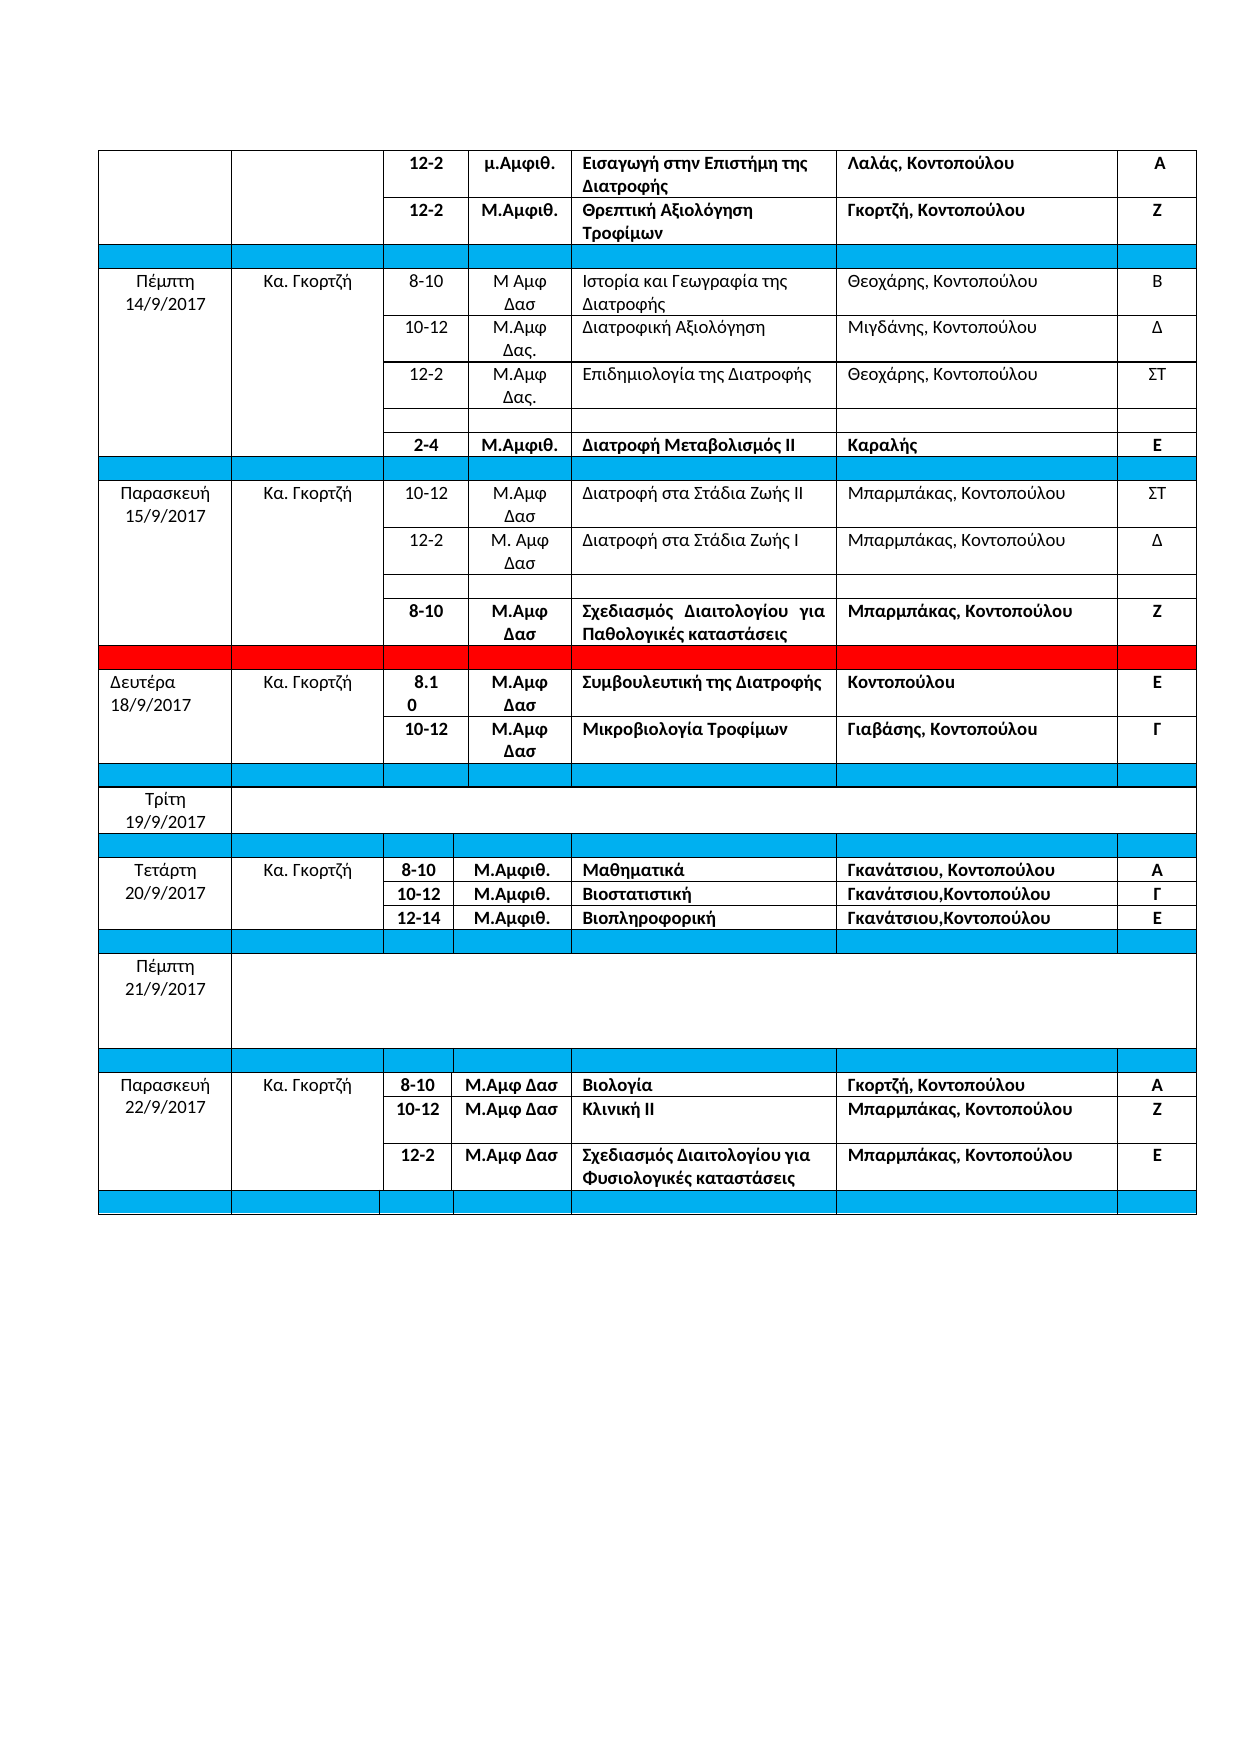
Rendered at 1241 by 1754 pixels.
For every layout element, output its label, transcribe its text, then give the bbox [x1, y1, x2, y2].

table_cell [384, 646, 468, 669]
table_cell [454, 1191, 571, 1213]
table_cell [837, 764, 1117, 786]
table_cell [454, 930, 571, 953]
table_cell [469, 457, 571, 480]
table_cell 8-10 [384, 858, 453, 881]
table_cell Δ [1118, 316, 1196, 361]
table_cell 12-2 [384, 528, 468, 574]
table_cell [1118, 575, 1196, 598]
table_cell [384, 930, 453, 953]
table_cell 10-12 [384, 1097, 451, 1143]
table_cell Θεοχάρης, Κοντοπούλου [837, 363, 1117, 408]
table_cell [469, 575, 571, 598]
table_cell [232, 646, 383, 669]
table_cell Κα. Γκορτζή [232, 1073, 383, 1189]
table_cell Μ. Αμφ Δασ [469, 528, 571, 574]
table_cell 8.10338 [384, 670, 468, 716]
table_cell Δ [1118, 528, 1196, 574]
table_cell [232, 245, 383, 268]
table_cell 8-10 [384, 1073, 451, 1096]
table_cell [572, 1049, 836, 1072]
table_cell Γ [1118, 882, 1196, 905]
table_cell Μ.Αμφιθ. [454, 882, 571, 905]
table_cell Δευτέρα 18/9/2017 κ1 [99, 670, 231, 762]
table_cell Μ.Αμφ Δασ [469, 670, 571, 716]
table_cell [1118, 409, 1196, 432]
table_cell Τρίτη 19/9/2017 [99, 788, 231, 833]
table_cell [99, 1049, 231, 1072]
table_cell [837, 646, 1117, 669]
table_cell Διατροφή Μεταβολισμός ΙΙ [572, 433, 836, 456]
table_cell [1118, 646, 1196, 669]
table_cell [572, 457, 836, 480]
table_cell Μ.Αμφιθ. [469, 433, 571, 456]
table_cell [232, 457, 383, 480]
table_cell [837, 409, 1117, 432]
table_cell Μικροβιολογία Τροφίμων [572, 717, 836, 762]
table_cell Ε [1118, 433, 1196, 456]
table_cell 2-4 [384, 433, 468, 456]
table_cell [232, 930, 383, 953]
table_cell Βιοπληροφορική [572, 906, 836, 929]
table_cell Γκορτζή, Κοντοπούλου [837, 1073, 1117, 1096]
table_cell [1118, 834, 1196, 857]
table_cell Λαλάς, Κοντοπούλου [837, 151, 1117, 197]
table_cell 12-2 [384, 363, 468, 408]
table_cell Βιοστατιστική [572, 882, 836, 905]
table_cell Μ.Αμφ Δασ [469, 717, 571, 762]
table_cell Κα. Γκορτζή [232, 481, 383, 645]
table_cell [572, 764, 836, 786]
table_cell [384, 1049, 453, 1072]
table_cell [232, 1191, 379, 1213]
table_cell Μ.Αμφ Δασ [469, 599, 571, 645]
table_cell 12-2 [384, 1144, 451, 1189]
table_cell Παρασκευή 22/9/2017 [99, 1073, 231, 1189]
table_cell [572, 646, 836, 669]
table_cell Α [1118, 151, 1196, 197]
table_cell 10-12 [384, 882, 453, 905]
table_cell [99, 834, 231, 857]
table_cell [1118, 930, 1196, 953]
table_cell [232, 834, 383, 857]
table_cell Μπαρμπάκας, Κοντοπούλου [837, 1097, 1117, 1143]
table_cell [454, 1049, 571, 1072]
table_cell Ιστορία και Γεωγραφία της Διατροφής [572, 269, 836, 314]
table_cell Μαθηματικά [572, 858, 836, 881]
table_cell [1118, 457, 1196, 480]
table_cell Μ.Αμφ Δας. [469, 316, 571, 361]
table_cell 10-12 [384, 481, 468, 527]
table_cell Γκανάτσιου, Κοντοπούλου [837, 858, 1117, 881]
table_cell Α [1118, 858, 1196, 881]
table_cell [99, 646, 231, 669]
table_cell [384, 409, 468, 432]
table_cell [232, 954, 1196, 1048]
table_cell Β [1118, 269, 1196, 314]
table_cell [469, 409, 571, 432]
table_cell [837, 575, 1117, 598]
table_cell Μ.Αμφ Δασ [469, 481, 571, 527]
table_cell [380, 1191, 453, 1213]
table_cell [99, 245, 231, 268]
table_cell Παρασκευή 15/9/2017 [99, 481, 231, 645]
table_cell [837, 1049, 1117, 1072]
table_cell 12-14 [384, 906, 453, 929]
table_cell ΣΤ [1118, 363, 1196, 408]
table_cell [232, 1049, 383, 1072]
table_cell [384, 834, 453, 857]
table_cell Διατροφή στα Στάδια Ζωής Ι [572, 528, 836, 574]
table_cell Ε [1118, 1144, 1196, 1189]
table_cell Μ.Αμφ Δασ [452, 1073, 571, 1096]
table_cell [572, 575, 836, 598]
table_cell [837, 457, 1117, 480]
table_cell Επιδημιολογία της Διατροφής [572, 363, 836, 408]
table_cell Κα. Γκορτζή [232, 269, 383, 456]
table_cell Ζ [1118, 1097, 1196, 1143]
table_cell Μ.Αμφιθ. [454, 906, 571, 929]
table_cell Εισαγωγή στην Επιστήμη της Διατροφής [572, 151, 836, 197]
table_cell [572, 834, 836, 857]
table_cell Πέμπτη 21/9/2017 [99, 954, 231, 1048]
table_cell Γ [1118, 717, 1196, 762]
table_cell [99, 930, 231, 953]
table_cell [232, 764, 383, 786]
table_cell Καραλής [837, 433, 1117, 456]
table_cell [99, 457, 231, 480]
table_cell [837, 1191, 1117, 1213]
table_cell [469, 646, 571, 669]
table_cell [384, 245, 468, 268]
table_cell Κα. Γκορτζή [232, 670, 383, 762]
table_cell Θεοχάρης, Κοντοπούλου [837, 269, 1117, 314]
table_cell Γκορτζή, Κοντοπούλου [837, 198, 1117, 244]
table_cell Κοντοπούλοu [837, 670, 1117, 716]
table_cell [1118, 1191, 1196, 1213]
table_cell Γιαβάσης, Κοντοπούλοu [837, 717, 1117, 762]
table_cell Πέμπτη 14/9/2017 [99, 269, 231, 456]
table_cell Μ.Αμφ Δας. [469, 363, 571, 408]
table_cell Βιολογία [572, 1073, 836, 1096]
table_cell [837, 245, 1117, 268]
table_cell Γκανάτσιου,Κοντοπούλου [837, 882, 1117, 905]
table_cell Ζ [1118, 599, 1196, 645]
table_cell Μπαρμπάκας, Κοντοπούλου [837, 481, 1117, 527]
table_cell [469, 245, 571, 268]
table_cell Σχεδιασμός Διαιτολογίου για Φυσιολογικές καταστάσεις [572, 1144, 836, 1189]
table_cell Σχεδιασμός Διαιτολογίου για Παθολογικές καταστάσεις [572, 599, 836, 645]
table_cell [1118, 764, 1196, 786]
table_cell Μ.Αμφιθ. [454, 858, 571, 881]
table_cell Μπαρμπάκας, Κοντοπούλου [837, 1144, 1117, 1189]
table_cell 8-10 [384, 599, 468, 645]
table_cell 10-12 [384, 717, 468, 762]
table_cell [469, 764, 571, 786]
table_cell Μ.Αμφ Δασ [452, 1097, 571, 1143]
table_cell [99, 1191, 231, 1213]
table_cell [1118, 245, 1196, 268]
table_cell Μπαρμπάκας, Κοντοπούλου [837, 599, 1117, 645]
table_cell μ.Αμφιθ. [469, 151, 571, 197]
table_cell Ζ [1118, 198, 1196, 244]
table_cell [384, 575, 468, 598]
table_cell [837, 834, 1117, 857]
table_cell [384, 457, 468, 480]
table_cell [837, 930, 1117, 953]
table_cell Μ Αμφ Δασ [469, 269, 571, 314]
table_cell Γκανάτσιου,Κοντοπούλου [837, 906, 1117, 929]
table_cell Ε [1118, 906, 1196, 929]
table_cell Τετάρτη 20/9/2017 [99, 858, 231, 929]
table_cell Μιγδάνης, Κοντοπούλου [837, 316, 1117, 361]
table_cell [1118, 1049, 1196, 1072]
table_cell Ε [1118, 670, 1196, 716]
table_cell [572, 245, 836, 268]
table_cell Συμβουλευτική της Διατροφής [572, 670, 836, 716]
table_cell [572, 1191, 836, 1213]
table_cell Μ.Αμφιθ. [469, 198, 571, 244]
table_cell Α [1118, 1073, 1196, 1096]
table_cell [454, 834, 571, 857]
table_cell Κα. Γκορτζή [232, 858, 383, 929]
table_cell Μπαρμπάκας, Κοντοπούλου [837, 528, 1117, 574]
table_cell 12-2 [384, 151, 468, 197]
table_cell ΣΤ [1118, 481, 1196, 527]
table_cell 8-10 [384, 269, 468, 314]
table_cell Διατροφή στα Στάδια Ζωής ΙΙ [572, 481, 836, 527]
table_cell Διατροφική Αξιολόγηση [572, 316, 836, 361]
table_cell Θρεπτική Αξιολόγηση Τροφίμων [572, 198, 836, 244]
table_cell [99, 764, 231, 786]
table_cell 10-12 [384, 316, 468, 361]
table_cell [384, 764, 468, 786]
table_cell Μ.Αμφ Δασ [452, 1144, 571, 1189]
table_cell [572, 930, 836, 953]
table_cell [572, 409, 836, 432]
table_cell 12-2 [384, 198, 468, 244]
table_cell Κλινική ΙΙ [572, 1097, 836, 1143]
table_cell [232, 788, 1196, 833]
